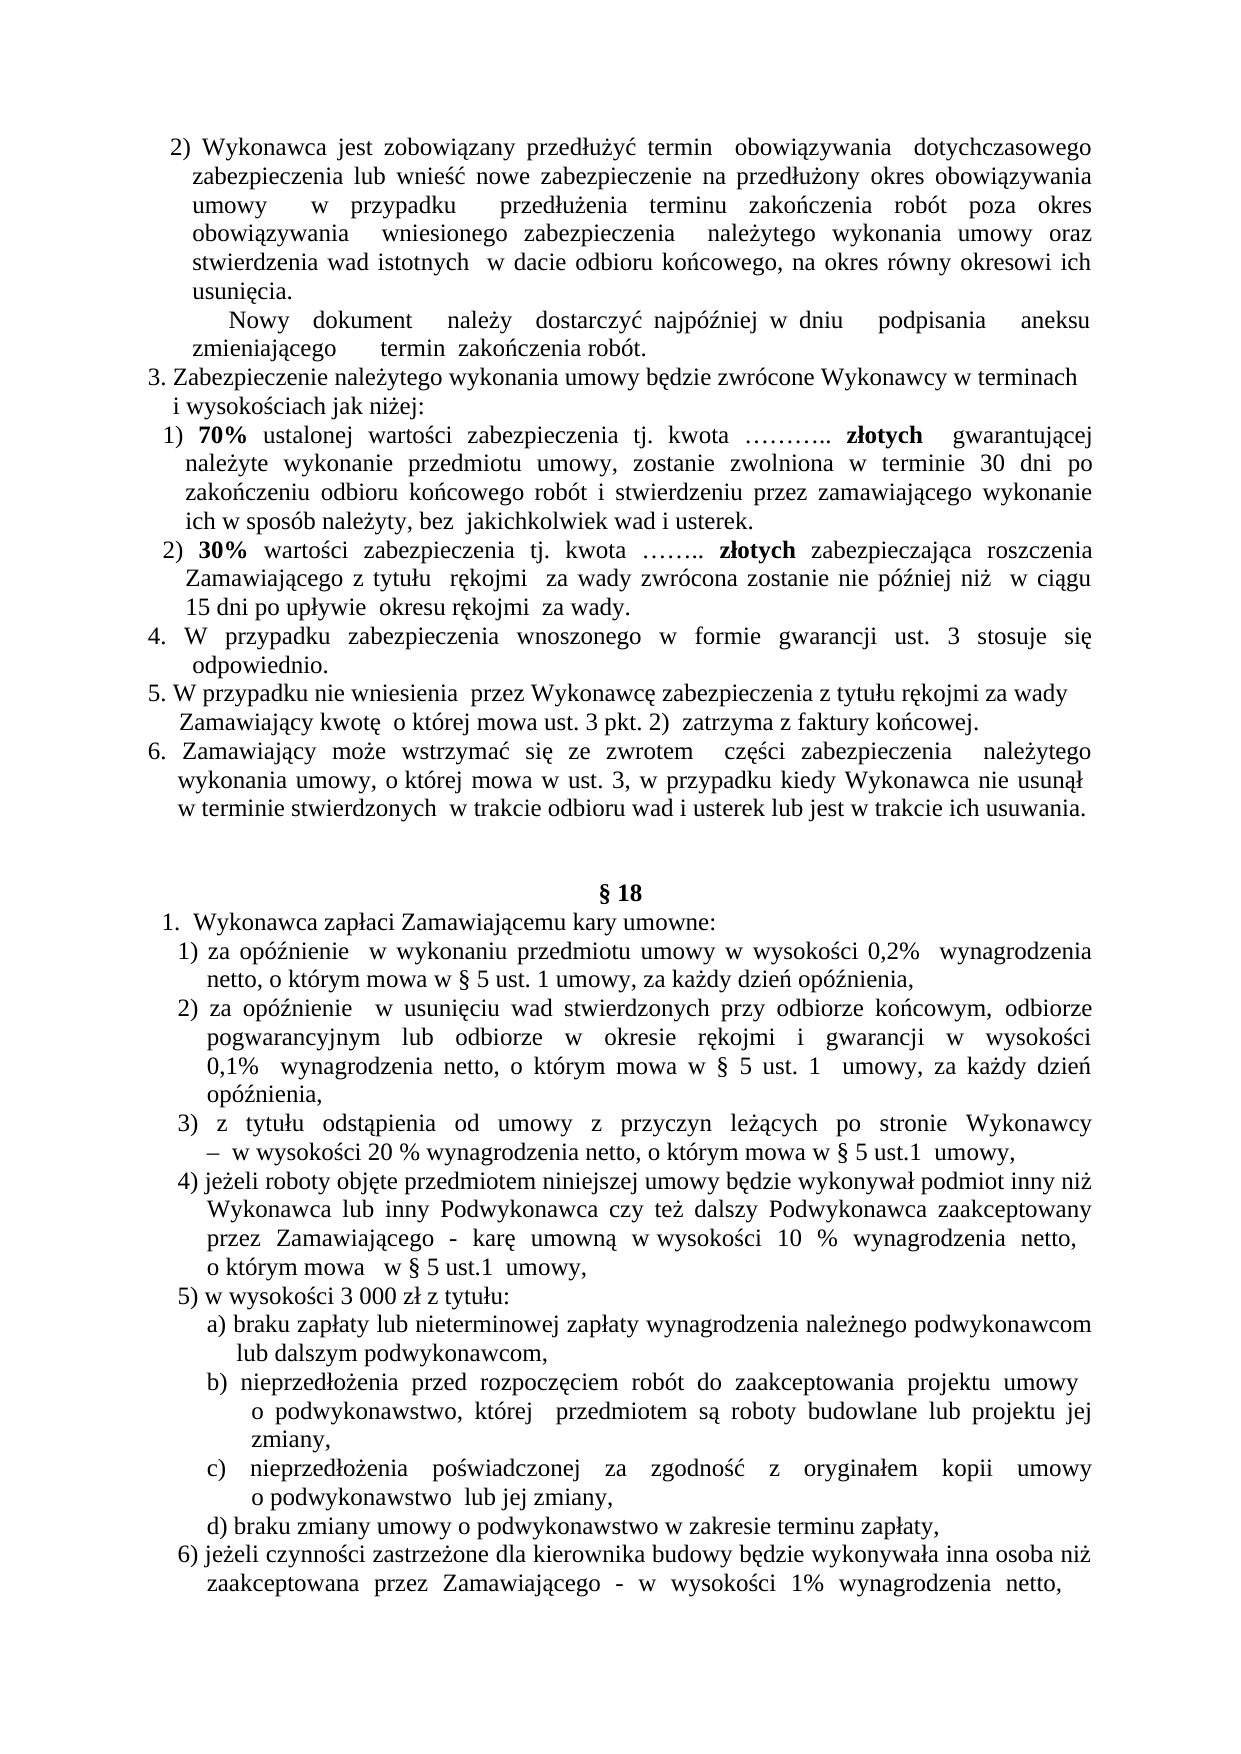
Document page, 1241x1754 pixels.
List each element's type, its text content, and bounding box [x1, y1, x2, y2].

title 2) Wykonawca jest zobowiązany przedłużyć termin obowiązywania dotychczasowego zabezpieczenia lub wnieść nowe zabezpieczenie na przedłużony okres obowiązywania umowy w przypadku przedłużenia terminu zakończenia robót poza okres obowiązywania wniesionego zabezpieczenia należytego wykonania umowy oraz stwierdzenia wad istotnych w dacie odbioru końcowego, na okres równy okresowi ich usunięcia. [148, 132, 1093, 305]
text 3) z tytułu odstąpienia od umowy z przyczyn leżących po stronie Wykonawcy – w wysokości 20 % wynagrodzenia netto, o którym mowa w § 5 ust.1 umowy, [177, 1108, 1092, 1166]
title Nowy dokument należy dostarczyć najpóźniej w dniu podpisania aneksu zmieniającego termin zakończenia robót. [148, 305, 1093, 362]
text 6. Zamawiający może wstrzymać się ze zwrotem części zabezpieczenia należytego wykonania umowy, o której mowa w ust. 3, w przypadku kiedy Wykonawca nie usunął w terminie stwierdzonych w trakcie odbioru wad i usterek lub jest w trakcie ich usuwania. [148, 736, 1093, 822]
text Zamawiający kwotę o której mowa ust. 3 pkt. 2) zatrzyma z faktury końcowej. [148, 707, 1093, 736]
text 5. W przypadku nie wniesienia przez Wykonawcę zabezpieczenia z tytułu rękojmi za wady [148, 678, 1093, 707]
text 2) 30% wartości zabezpieczenia tj. kwota …….. złotych zabezpieczająca roszczenia Zamawiającego z tytułu rękojmi za wady zwrócona zostanie nie później niż w ciągu 15 dni po upływie okresu rękojmi za wady. [162, 535, 1093, 621]
text 2) za opóźnienie w usunięciu wad stwierdzonych przy odbiorze końcowym, odbiorze pogwarancyjnym lub odbiorze w okresie rękojmi i gwarancji w wysokości 0,1% wynagrodzenia netto, o którym mowa w § 5 ust. 1 umowy, za każdy dzień opóźnienia, [177, 993, 1092, 1108]
text § 18 [148, 878, 1093, 907]
text 3. Zabezpieczenie należytego wykonania umowy będzie zwrócone Wykonawcy w terminach [148, 362, 1093, 391]
list Wykonawca zapłaci Zamawiającemu kary umowne: [161, 907, 768, 936]
text a) braku zapłaty lub nieterminowej zapłaty wynagrodzenia należnego podwykonawcom lub dalszym podwykonawcom, [207, 1309, 1092, 1367]
text 1) 70% ustalonej wartości zabezpieczenia tj. kwota ……….. złotych gwarantującej należyte wykonanie przedmiotu umowy, zostanie zwolniona w terminie 30 dni po zakończeniu odbioru końcowego robót i stwierdzeniu przez zamawiającego wykonanie ich w sposób należyty, bez jakichkolwiek wad i usterek. [162, 420, 1093, 535]
text i wysokościach jak niżej: [148, 391, 1093, 420]
text 1) za opóźnienie w wykonaniu przedmiotu umowy w wysokości 0,2% wynagrodzenia netto, o którym mowa w § 5 ust. 1 umowy, za każdy dzień opóźnienia, [177, 936, 1092, 993]
text 5) w wysokości 3 000 zł z tytułu: [148, 1281, 1092, 1309]
text d) braku zmiany umowy o podwykonawstwo w zakresie terminu zapłaty, [207, 1511, 1092, 1539]
text c) nieprzedłożenia poświadczonej za zgodność z oryginałem kopii umowy o podwykonawstwo lub jej zmiany, [207, 1453, 1092, 1511]
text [177, 1539, 1092, 1597]
text b) nieprzedłożenia przed rozpoczęciem robót do zaakceptowania projektu umowy o podwykonawstwo, której przedmiotem są roboty budowlane lub projektu jej zmiany, [207, 1367, 1092, 1453]
text 4. W przypadku zabezpieczenia wnoszonego w formie gwarancji ust. 3 stosuje się odpowiednio. [148, 621, 1093, 678]
text 4) jeżeli roboty objęte przedmiotem niniejszej umowy będzie wykonywał podmiot inny niż Wykonawca lub inny Podwykonawca czy też dalszy Podwykonawca zaakceptowany przez Zamawiającego - karę umowną w wysokości 10 % wynagrodzenia netto, o którym mowa w § 5 ust.1 umowy, [177, 1166, 1092, 1281]
